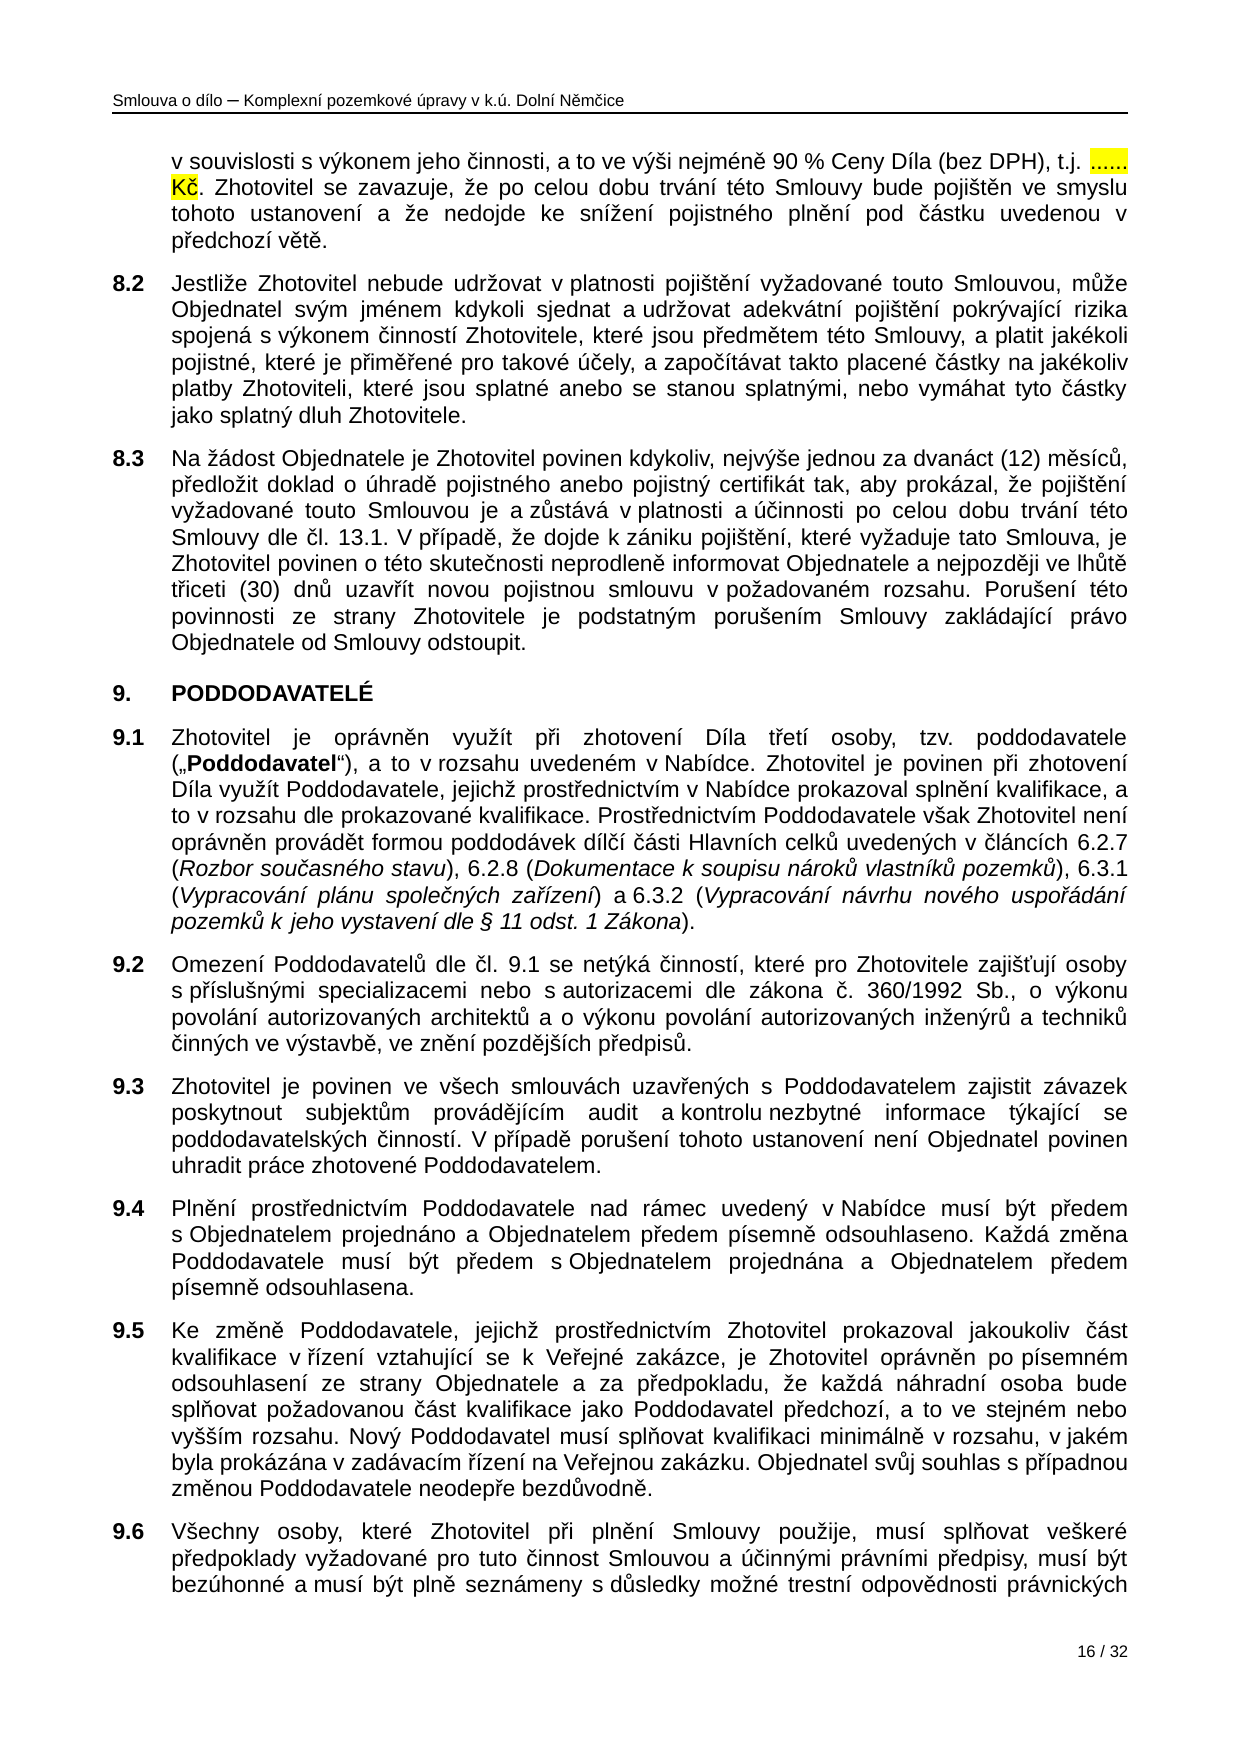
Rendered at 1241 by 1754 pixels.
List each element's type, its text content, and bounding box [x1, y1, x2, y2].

text Zhotovitel je oprávněn využít při zhotovení Díla třetí osoby, tzv. poddodavatele („Poddodavatel“), a to v rozsahu uvedeném v Nabídce. Zhotovitel je povinen při zhotovení Díla využít Poddodavatele, jejichž prostřednictvím v Nabídce prokazoval splnění kvalifikace, a to v rozsahu dle prokazované kvalifikace. Prostřednictvím Poddodavatele však Zhotovitel není oprávněn provádět formou poddodávek dílčí části Hlavních celků uvedených v článcích 6.2.7 (Rozbor současného stavu), 6.2.8 (Dokumentace k soupisu nároků vlastníků pozemků), 6.3.1 (Vypracování plánu společných zařízení) a 6.3.2 (Vypracování návrhu nového uspořádání pozemků k jeho vystavení dle § 11 odst. 1 Zákona). [112, 723, 1128, 934]
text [112, 148, 1128, 253]
text Omezení Poddodavatelů dle čl. 9.1 se netýká činností, které pro Zhotovitele zajišťují osoby s příslušnými specializacemi nebo s autorizacemi dle zákona č. 360/1992 Sb., o výkonu povolání autorizovaných architektů a o výkonu povolání autorizovaných inženýrů a techniků činných ve výstavbě, ve znění pozdějších předpisů. [112, 951, 1128, 1056]
text Poddodavatelé [112, 680, 1128, 707]
text Zhotovitel je povinen ve všech smlouvách uzavřených s Poddodavatelem zajistit závazek poskytnout subjektům provádějícím audit a kontrolu nezbytné informace týkající se poddodavatelských činností. V případě porušení tohoto ustanovení není Objednatel povinen uhradit práce zhotovené Poddodavatelem. [112, 1073, 1128, 1178]
text Ke změně Poddodavatele, jejichž prostřednictvím Zhotovitel prokazoval jakoukoliv část kvalifikace v řízení vztahující se k Veřejné zakázce, je Zhotovitel oprávněn po písemném odsouhlasení ze strany Objednatele a za předpokladu, že každá náhradní osoba bude splňovat požadovanou část kvalifikace jako Poddodavatel předchozí, a to ve stejném nebo vyšším rozsahu. Nový Poddodavatel musí splňovat kvalifikaci minimálně v rozsahu, v jakém byla prokázána v zadávacím řízení na Veřejnou zakázku. Objednatel svůj souhlas s případnou změnou Poddodavatele neodepře bezdůvodně. [112, 1317, 1128, 1502]
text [112, 1518, 1128, 1597]
text Plnění prostřednictvím Poddodavatele nad rámec uvedený v Nabídce musí být předem s Objednatelem projednáno a Objednatelem předem písemně odsouhlaseno. Každá změna Poddodavatele musí být předem s Objednatelem projednána a Objednatelem předem písemně odsouhlasena. [112, 1195, 1128, 1301]
text Jestliže Zhotovitel nebude udržovat v platnosti pojištění vyžadované touto Smlouvou, může Objednatel svým jménem kdykoli sjednat a udržovat adekvátní pojištění pokrývající rizika spojená s výkonem činností Zhotovitele, které jsou předmětem této Smlouvy, a platit jakékoli pojistné, které je přiměřené pro takové účely, a započítávat takto placené částky na jakékoliv platby Zhotoviteli, které jsou splatné anebo se stanou splatnými, nebo vymáhat tyto částky jako splatný dluh Zhotovitele. [112, 270, 1128, 428]
text Na žádost Objednatele je Zhotovitel povinen kdykoliv, nejvýše jednou za dvanáct (12) měsíců, předložit doklad o úhradě pojistného anebo pojistný certifikát tak, aby prokázal, že pojištění vyžadované touto Smlouvou je a zůstává v platnosti a účinnosti po celou dobu trvání této Smlouvy dle čl. 13.1. V případě, že dojde k zániku pojištění, které vyžaduje tato Smlouva, je Zhotovitel povinen o této skutečnosti neprodleně informovat Objednatele a nejpozději ve lhůtě třiceti (30) dnů uzavřít novou pojistnou smlouvu v požadovaném rozsahu. Porušení této povinnosti ze strany Zhotovitele je podstatným porušením Smlouvy zakládající právo Objednatele od Smlouvy odstoupit. [112, 444, 1128, 655]
